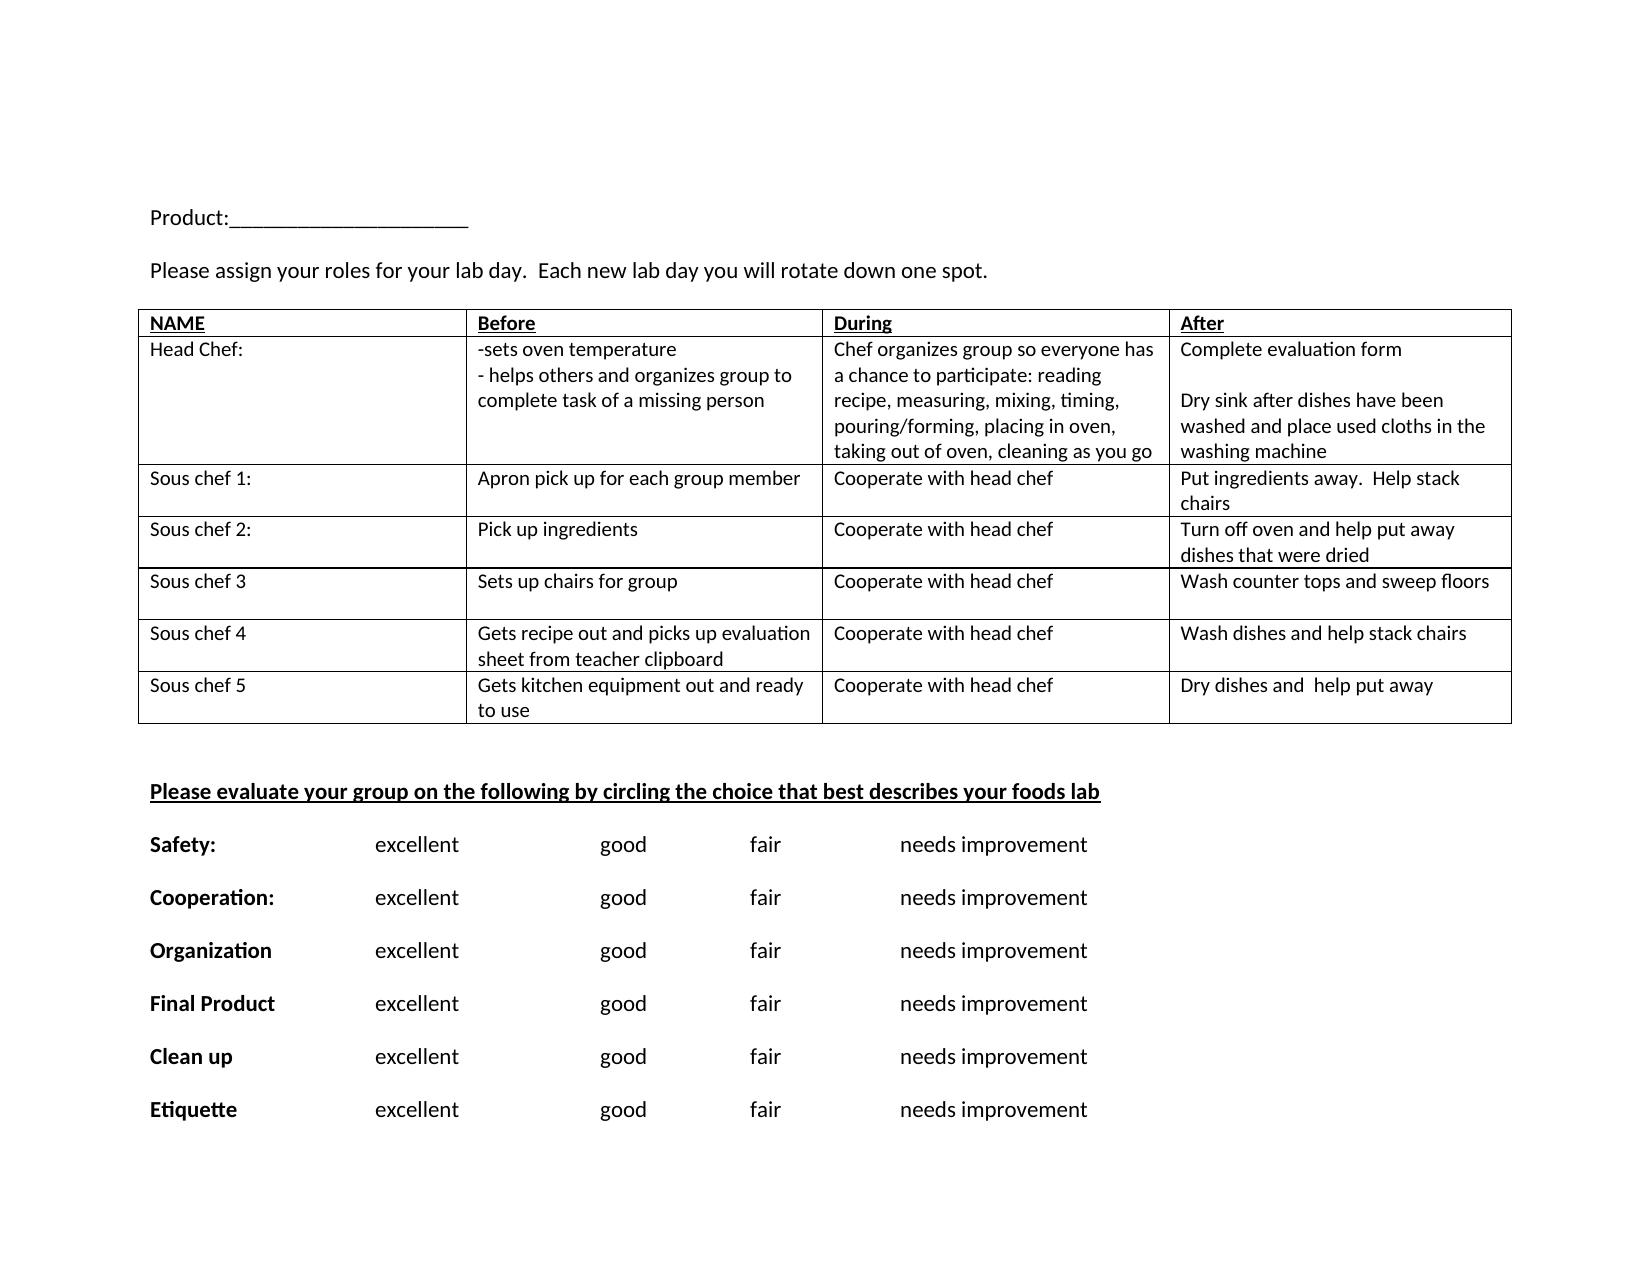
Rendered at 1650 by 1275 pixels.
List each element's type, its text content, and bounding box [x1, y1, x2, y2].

table_cell Cooperate with head chef [823, 569, 1169, 619]
table_cell Complete evaluation form Dry sink after dishes have been washed and place used cloths in the washing machine [1170, 337, 1511, 464]
text Safety: excellent good fair needs improvement [150, 830, 1500, 858]
table_cell Cooperate with head chef [823, 517, 1169, 567]
text Product:_____________________ [150, 203, 1500, 231]
table_cell Gets kitchen equipment out and ready to use [467, 672, 822, 723]
text Clean up excellent good fair needs improvement [150, 1042, 1500, 1070]
table_cell Wash dishes and help stack chairs [1170, 620, 1511, 671]
text Etiquette excellent good fair needs improvement [150, 1095, 1500, 1123]
table_cell Cooperate with head chef [823, 620, 1169, 671]
table_cell Turn off oven and help put away dishes that were dried [1170, 517, 1511, 567]
table_cell Sous chef 2: [139, 517, 466, 567]
table_cell Chef organizes group so everyone has a chance to participate: reading recipe, measuring, mixing, timing, pouring/forming, placing in oven, taking out of oven, cleaning as you go [823, 337, 1169, 464]
text Please assign your roles for your lab day. Each new lab day you will rotate down one spot. [150, 256, 1500, 284]
table_cell Sets up chairs for group [467, 569, 822, 619]
table_cell -sets oven temperature - helps others and organizes group to complete task of a missing person [467, 337, 822, 464]
table_cell Apron pick up for each group member [467, 465, 822, 516]
table_cell Sous chef 3 [139, 569, 466, 619]
text Cooperation: excellent good fair needs improvement [150, 883, 1500, 911]
text Please evaluate your group on the following by circling the choice that best describes your foods lab [150, 777, 1500, 805]
text Final Product excellent good fair needs improvement [150, 989, 1500, 1017]
table_cell Wash counter tops and sweep floors [1170, 569, 1511, 619]
table_cell Sous chef 4 [139, 620, 466, 671]
table_cell Head Chef: [139, 337, 466, 464]
table_cell Sous chef 5 [139, 672, 466, 723]
table_cell Gets recipe out and picks up evaluation sheet from teacher clipboard [467, 620, 822, 671]
table_cell Pick up ingredients [467, 517, 822, 567]
table_header After [1170, 310, 1511, 336]
table_cell Sous chef 1: [139, 465, 466, 516]
table_header Before [467, 310, 822, 336]
table_cell Put ingredients away. Help stack chairs [1170, 465, 1511, 516]
table_cell Dry dishes and help put away [1170, 672, 1511, 723]
table_header During [823, 310, 1169, 336]
table_cell Cooperate with head chef [823, 672, 1169, 723]
table_cell Cooperate with head chef [823, 465, 1169, 516]
text Organization excellent good fair needs improvement [150, 936, 1500, 964]
table_header NAME [139, 310, 466, 336]
